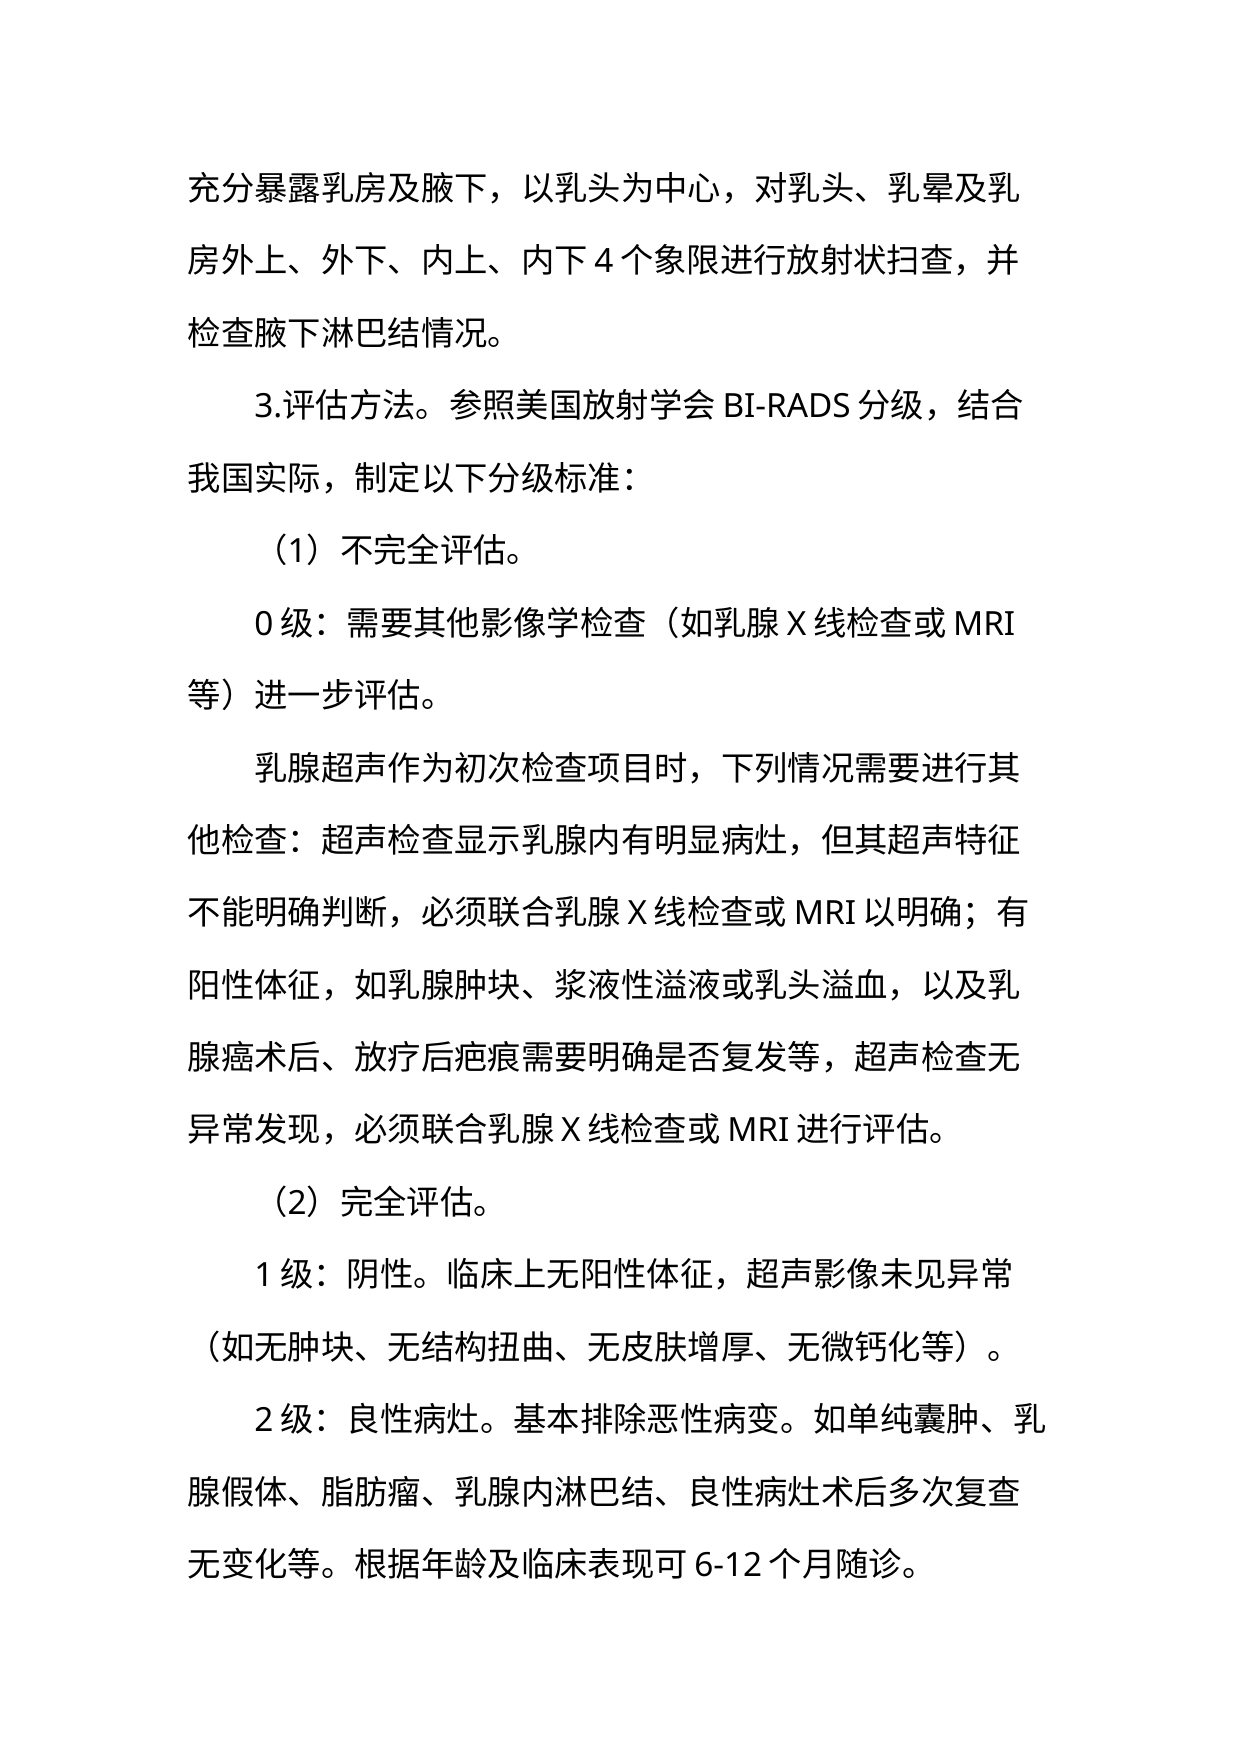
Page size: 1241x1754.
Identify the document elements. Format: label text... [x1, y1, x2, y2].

text 乳腺超声作为初次检查项目时，下列情况需要进行其他检查：超声检查显示乳腺内有明显病灶，但其超声特征不能明确判断，必须联合乳腺X线检查或MRI以明确；有阳性体征，如乳腺肿块、浆液性溢液或乳头溢血，以及乳腺癌术后、放疗后疤痕需要明确是否复发等，超声检查无异常发现，必须联合乳腺X线检查或MRI进行评估。 [187, 741, 1053, 1151]
text 0级：需要其他影像学检查（如乳腺X线检查或MRI等）进一步评估。 [187, 596, 1053, 717]
text 3.评估方法。参照美国放射学会BI-RADS分级，结合我国实际，制定以下分级标准： [187, 379, 1053, 500]
text （2）完全评估。 [187, 1176, 1053, 1224]
text 1级：阴性。临床上无阳性体征，超声影像未见异常（如无肿块、无结构扭曲、无皮肤增厚、无微钙化等）。 [187, 1248, 1053, 1369]
text （1）不完全评估。 [187, 524, 1053, 572]
text 2级：良性病灶。基本排除恶性病变。如单纯囊肿、乳腺假体、脂肪瘤、乳腺内淋巴结、良性病灶术后多次复查无变化等。根据年龄及临床表现可6-12个月随诊。 [187, 1393, 1053, 1586]
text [187, 162, 1053, 355]
